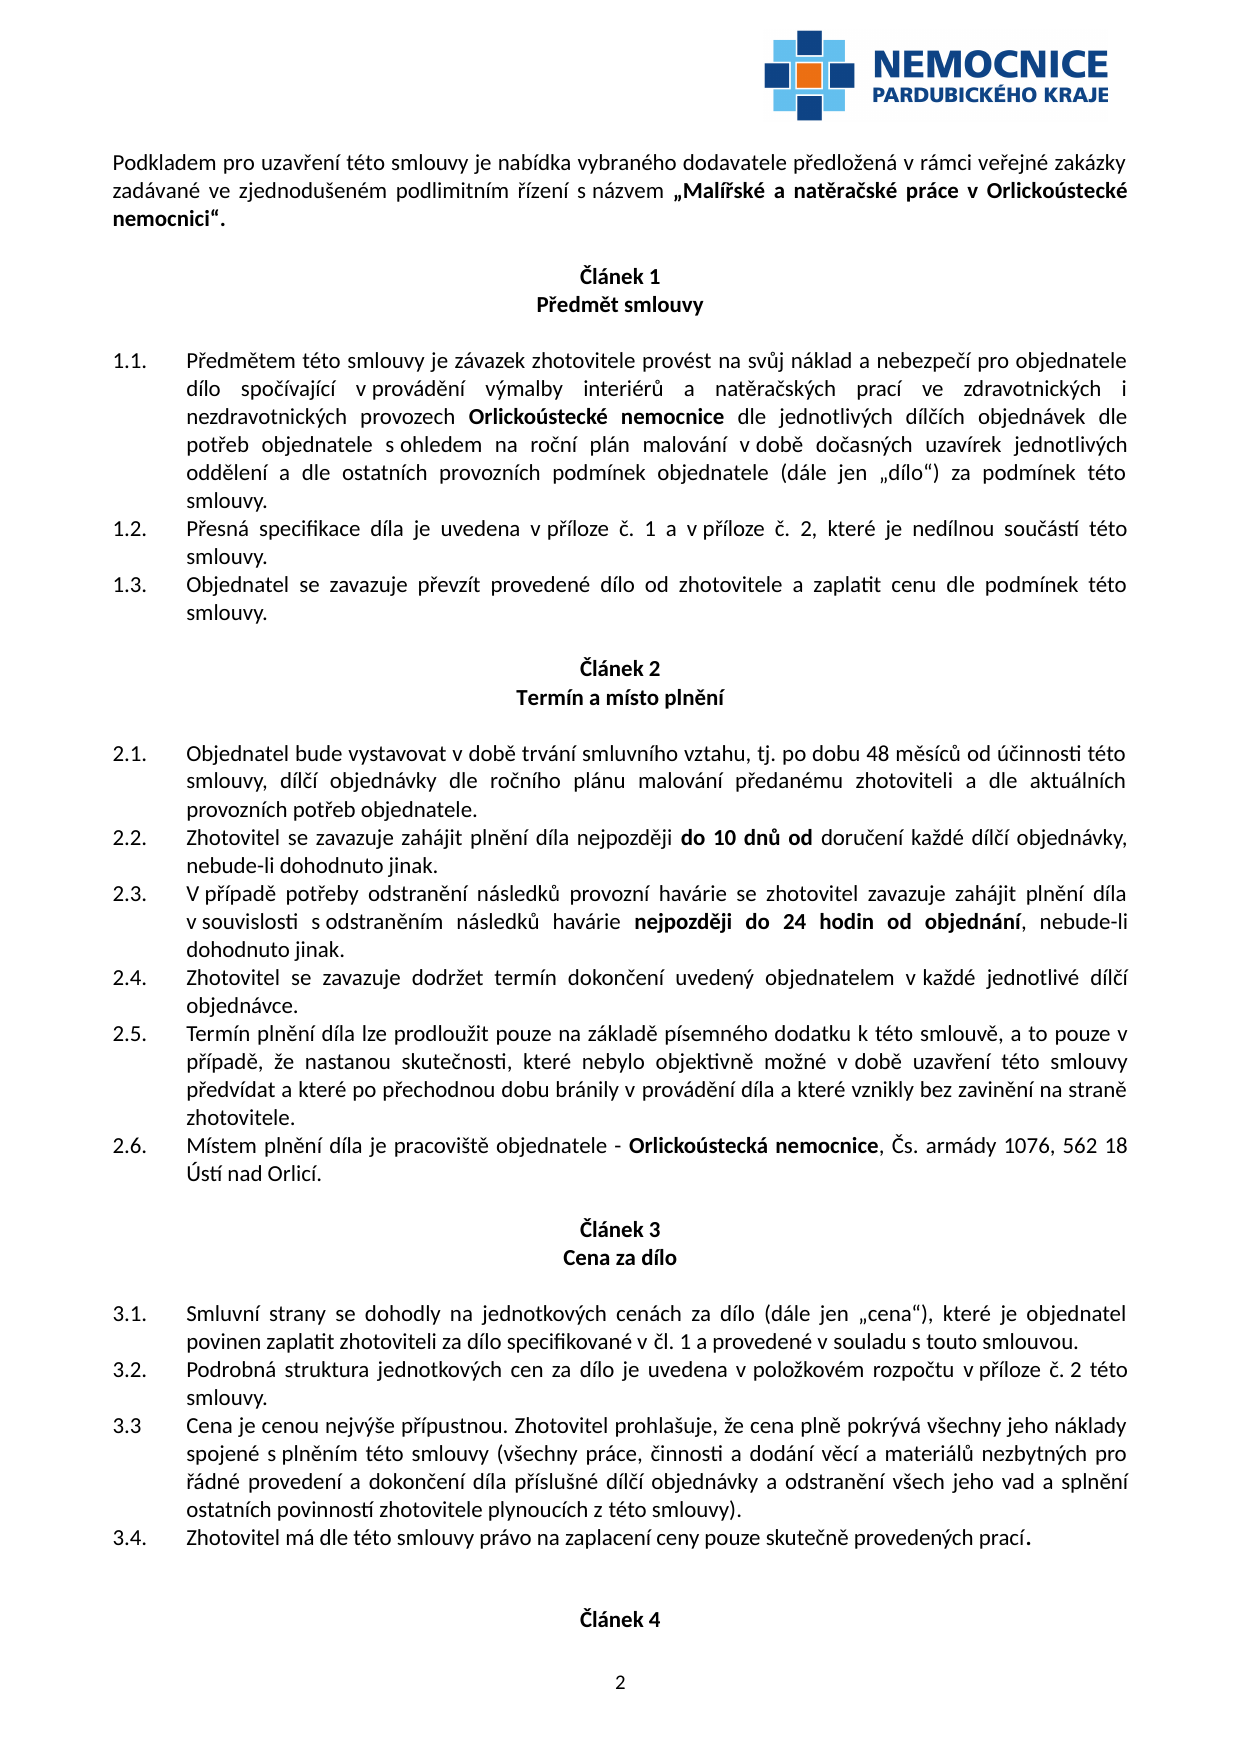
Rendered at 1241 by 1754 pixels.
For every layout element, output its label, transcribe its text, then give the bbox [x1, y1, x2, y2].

subtitle Objednatel se zavazuje převzít provedené dílo od zhotovitele a zaplatit cenu dle podmínek této smlouvy. [112, 571, 1128, 627]
subtitle 3.2. Podrobná struktura jednotkových cen za dílo je uvedena v položkovém rozpočtu v příloze č. 2 této smlouvy. [112, 1355, 1128, 1411]
subtitle 3.3 Cena je cenou nejvýše přípustnou. Zhotovitel prohlašuje, že cena plně pokrývá všechny jeho náklady spojené s plněním této smlouvy (všechny práce, činnosti a dodání věcí a materiálů nezbytných pro řádné provedení a dokončení díla příslušné dílčí objednávky a odstranění všech jeho vad a splnění ostatních povinností zhotovitele plynoucích z této smlouvy). [112, 1411, 1128, 1523]
text Podkladem pro uzavření této smlouvy je nabídka vybraného dodavatele předložená v rámci veřejné zakázky zadávané ve zjednodušeném podlimitním řízení s názvem „Malířské a natěračské práce v Orlickoústecké nemocnici“. [112, 148, 1128, 232]
subtitle 2.4. Zhotovitel se zavazuje dodržet termín dokončení uvedený objednatelem v každé jednotlivé dílčí objednávce. [112, 963, 1128, 1019]
text Článek 2 [112, 654, 1128, 683]
subtitle 2.2. Zhotovitel se zavazuje zahájit plnění díla nejpozději do 10 dnů od doručení každé dílčí objednávky, nebude-li dohodnuto jinak. [112, 823, 1128, 879]
text Článek 4 [112, 1605, 1128, 1633]
text Článek 3 [112, 1215, 1128, 1243]
subtitle Předmětem této smlouvy je závazek zhotovitele provést na svůj náklad a nebezpečí pro objednatele dílo spočívající v provádění výmalby interiérů a natěračských prací ve zdravotnických i nezdravotnických provozech Orlickoústecké nemocnice dle jednotlivých dílčích objednávek dle potřeb objednatele s ohledem na roční plán malování v době dočasných uzavírek jednotlivých oddělení a dle ostatních provozních podmínek objednatele (dále jen „dílo“) za podmínek této smlouvy. [112, 346, 1128, 514]
subtitle 3.1. Smluvní strany se dohodly na jednotkových cenách za dílo (dále jen „cena“), které je objednatel povinen zaplatit zhotoviteli za dílo specifikované v čl. 1 a provedené v souladu s touto smlouvou. [112, 1299, 1128, 1355]
subtitle 2.3. V případě potřeby odstranění následků provozní havárie se zhotovitel zavazuje zahájit plnění díla v souvislosti s odstraněním následků havárie nejpozději do 24 hodin od objednání, nebude-li dohodnuto jinak. [112, 879, 1128, 963]
text Článek 1 [112, 262, 1128, 290]
subtitle 3.4. Zhotovitel má dle této smlouvy právo na zaplacení ceny pouze skutečně provedených prací. [112, 1523, 1128, 1551]
subtitle 2.5. Termín plnění díla lze prodloužit pouze na základě písemného dodatku k této smlouvě, a to pouze v případě, že nastanou skutečnosti, které nebylo objektivně možné v době uzavření této smlouvy předvídat a které po přechodnou dobu bránily v provádění díla a které vznikly bez zavinění na straně zhotovitele. [112, 1019, 1128, 1131]
subtitle Přesná specifikace díla je uvedena v příloze č. 1 a v příloze č. 2, které je nedílnou součástí této smlouvy. [112, 514, 1128, 571]
subtitle 2.1. Objednatel bude vystavovat v době trvání smluvního vztahu, tj. po dobu 48 měsíců od účinnosti této smlouvy, dílčí objednávky dle ročního plánu malování předanému zhotoviteli a dle aktuálních provozních potřeb objednatele. [112, 739, 1128, 823]
picture [763, 29, 1108, 122]
text Předmět smlouvy [112, 290, 1128, 318]
text Termín a místo plnění [112, 683, 1128, 711]
subtitle 2.6. Místem plnění díla je pracoviště objednatele - Orlickoústecká nemocnice, Čs. armády 1076, 562 18 Ústí nad Orlicí. [112, 1131, 1128, 1187]
text Cena za dílo [112, 1243, 1128, 1271]
